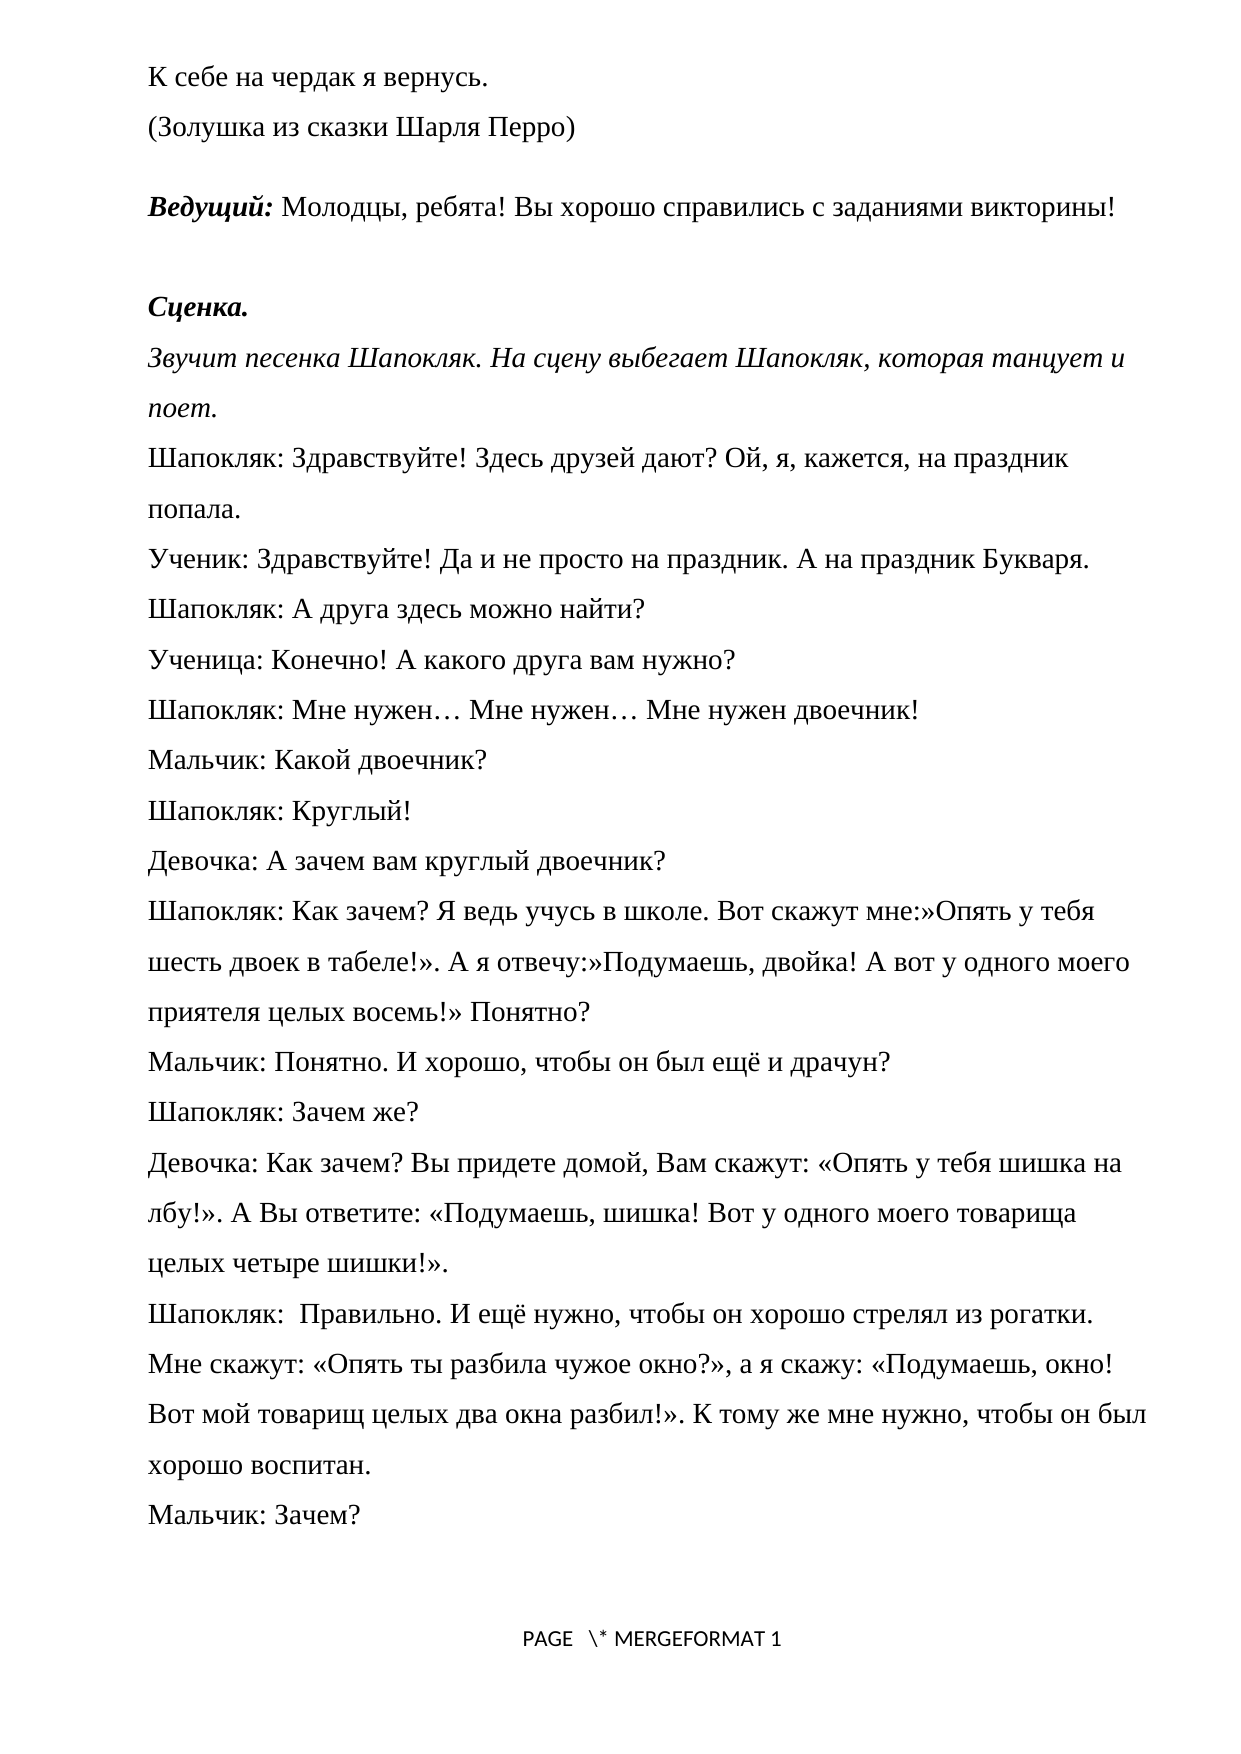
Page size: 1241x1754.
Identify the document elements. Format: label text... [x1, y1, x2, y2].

text Ученица: Конечно! А какого друга вам нужно? [148, 642, 1152, 675]
text Шапокляк: А друга здесь можно найти? [148, 591, 1152, 625]
text Девочка: А зачем вам круглый двоечник? [148, 843, 1152, 877]
text Шапокляк: Зачем же? [148, 1094, 1152, 1128]
text Звучит песенка Шапокляк. На сцену выбегает Шапокляк, которая танцует и поет. [148, 340, 1152, 424]
text Мальчик: Понятно. И хорошо, чтобы он был ещё и драчун? [148, 1044, 1152, 1078]
text Сценка. [148, 289, 1152, 323]
text Шапокляк: Правильно. И ещё нужно, чтобы он хорошо стрелял из рогатки. Мне скажут: «Опять ты разбила чужое окно?», а я скажу: «Подумаешь, окно! Вот мой товарищ целых два окна разбил!». К тому же мне нужно, чтобы он был хорошо воспитан. [148, 1296, 1152, 1480]
text Шапокляк: Как зачем? Я ведь учусь в школе. Вот скажут мне:»Опять у тебя шесть двоек в табеле!». А я отвечу:»Подумаешь, двойка! А вот у одного моего приятеля целых восемь!» Понятно? [148, 893, 1152, 1027]
text Мальчик: Зачем? [148, 1497, 1152, 1531]
text Шапокляк: Круглый! [148, 793, 1152, 826]
text Шапокляк: Мне нужен… Мне нужен… Мне нужен двоечник! [148, 692, 1152, 726]
text Мальчик: Какой двоечник? [148, 742, 1152, 776]
text Ученик: Здравствуйте! Да и не просто на праздник. А на праздник Букваря. [148, 541, 1152, 575]
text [148, 59, 1152, 143]
text Ведущий: Молодцы, ребята! Вы хорошо справились с заданиями викторины! [148, 189, 1152, 222]
text Девочка: Как зачем? Вы придете домой, Вам скажут: «Опять у тебя шишка на лбу!». А Вы ответите: «Подумаешь, шишка! Вот у одного моего товарища целых четыре шишки!». [148, 1145, 1152, 1279]
text Шапокляк: Здравствуйте! Здесь друзей дают? Ой, я, кажется, на праздник попала. [148, 441, 1152, 524]
